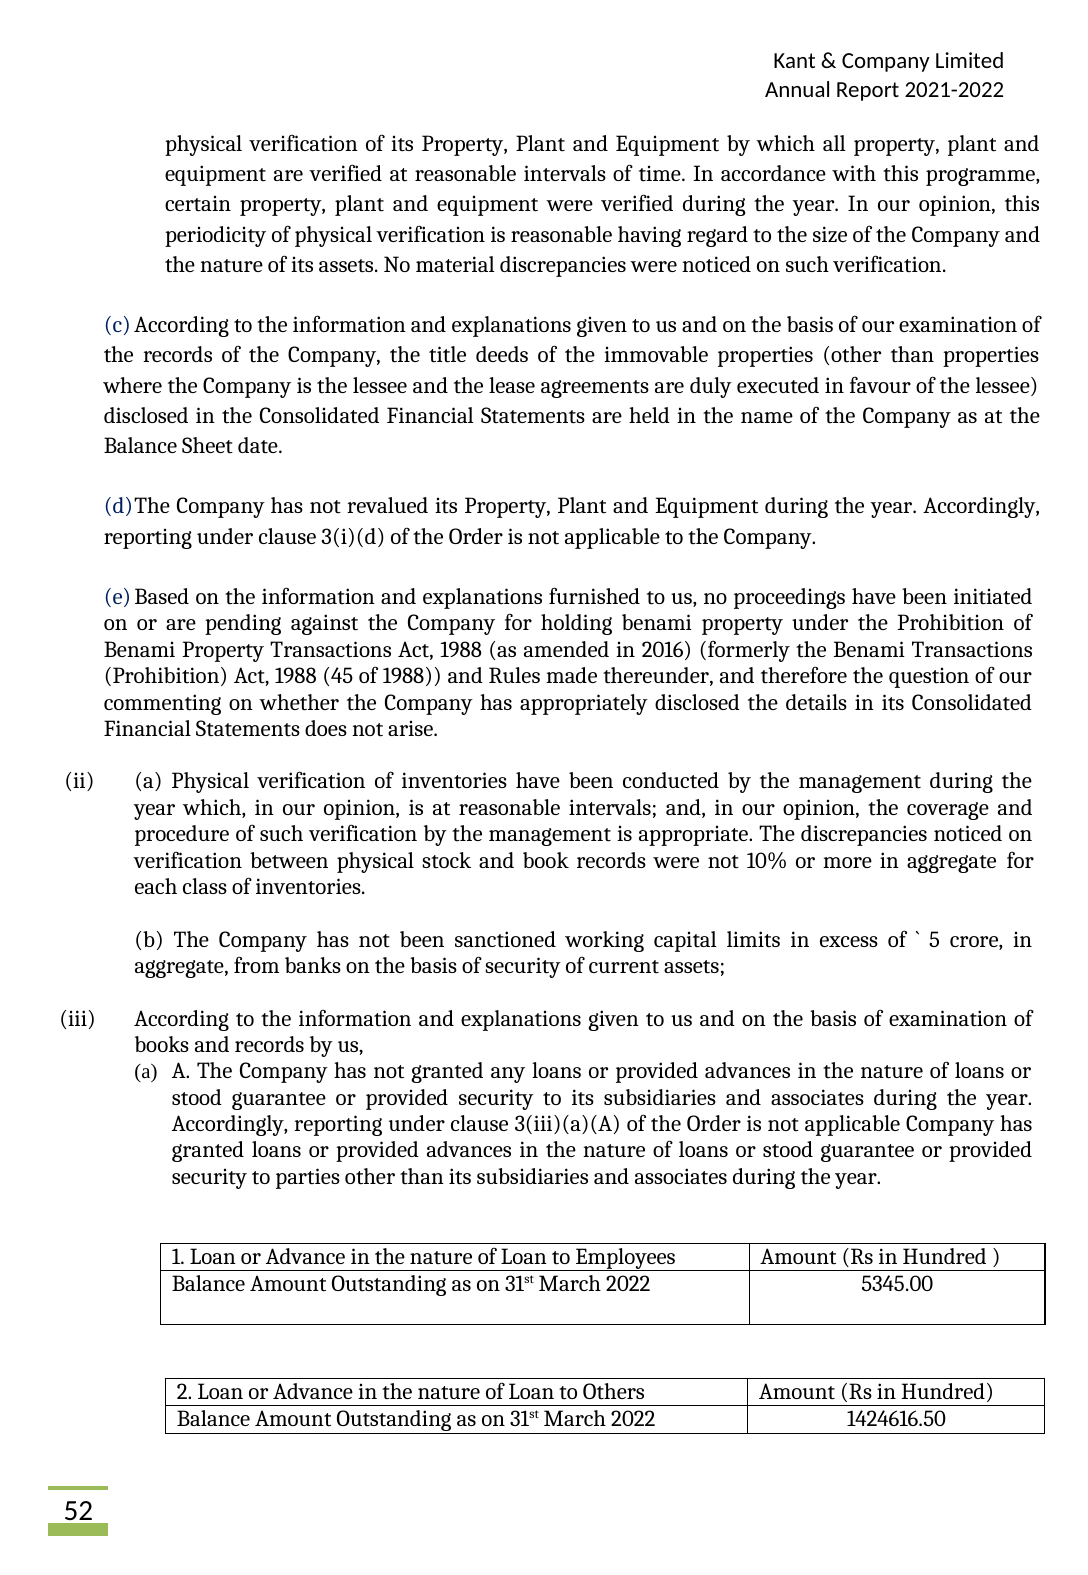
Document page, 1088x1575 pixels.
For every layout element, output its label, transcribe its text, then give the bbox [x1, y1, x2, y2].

table_cell 1424616.50 [748, 1406, 1044, 1432]
list Based on the information and explanations furnished to us, no proceedings have been initiated on or are pending against the Company for holding benami property under the Prohibition of Benami Property Transactions Act, 1988 (as amended in 2016) (formerly the Benami Transactions (Prohibition) Act, 1988 (45 of 1988)) and Rules made thereunder, and therefore the question of our commenting on whether the Company has appropriately disclosed the details in its Consolidated Financial Statements does not arise. [103, 584, 1034, 742]
table_header Amount (Rs in Hundred ) [750, 1244, 1044, 1270]
table_header 1. Loan or Advance in the nature of Loan to Employees [161, 1244, 749, 1270]
text (iii) According to the information and explanations given to us and on the basis of examination of books and records by us, [59, 1006, 1034, 1058]
table_cell Balance Amount Outstanding as on 31st March 2022 [161, 1271, 749, 1324]
table_cell Balance Amount Outstanding as on 31st March 2022 [166, 1406, 747, 1432]
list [127, 131, 1041, 278]
table_header Amount (Rs in Hundred) [748, 1379, 1044, 1405]
list The Company has not revalued its Property, Plant and Equipment during the year. Accordingly, reporting under clause 3(i)(d) of the Order is not applicable to the Company. [103, 493, 1041, 550]
list A. The Company has not granted any loans or provided advances in the nature of loans or stood guarantee or provided security to its subsidiaries and associates during the year. Accordingly, reporting under clause 3(iii)(a)(A) of the Order is not applicable Company has granted loans or provided advances in the nature of loans or stood guarantee or provided security to parties other than its subsidiaries and associates during the year. [134, 1058, 1034, 1190]
text (ii) (a) Physical verification of inventories have been conducted by the management during the year which, in our opinion, is at reasonable intervals; and, in our opinion, the coverage and procedure of such verification by the management is appropriate. The discrepancies noticed on verification between physical stock and book records were not 10% or more in aggregate for each class of inventories. [59, 768, 1034, 900]
list According to the information and explanations given to us and on the basis of our examination of the records of the Company, the title deeds of the immovable properties (other than properties where the Company is the lessee and the lease agreements are duly executed in favour of the lessee) disclosed in the Consolidated Financial Statements are held in the name of the Company as at the Balance Sheet date. [103, 312, 1041, 459]
table_cell 5345.00 [750, 1271, 1044, 1324]
table_header 2. Loan or Advance in the nature of Loan to Others [166, 1379, 747, 1405]
text (b) The Company has not been sanctioned working capital limits in excess of ` 5 crore, in aggregate, from banks on the basis of security of current assets; [134, 926, 1034, 979]
